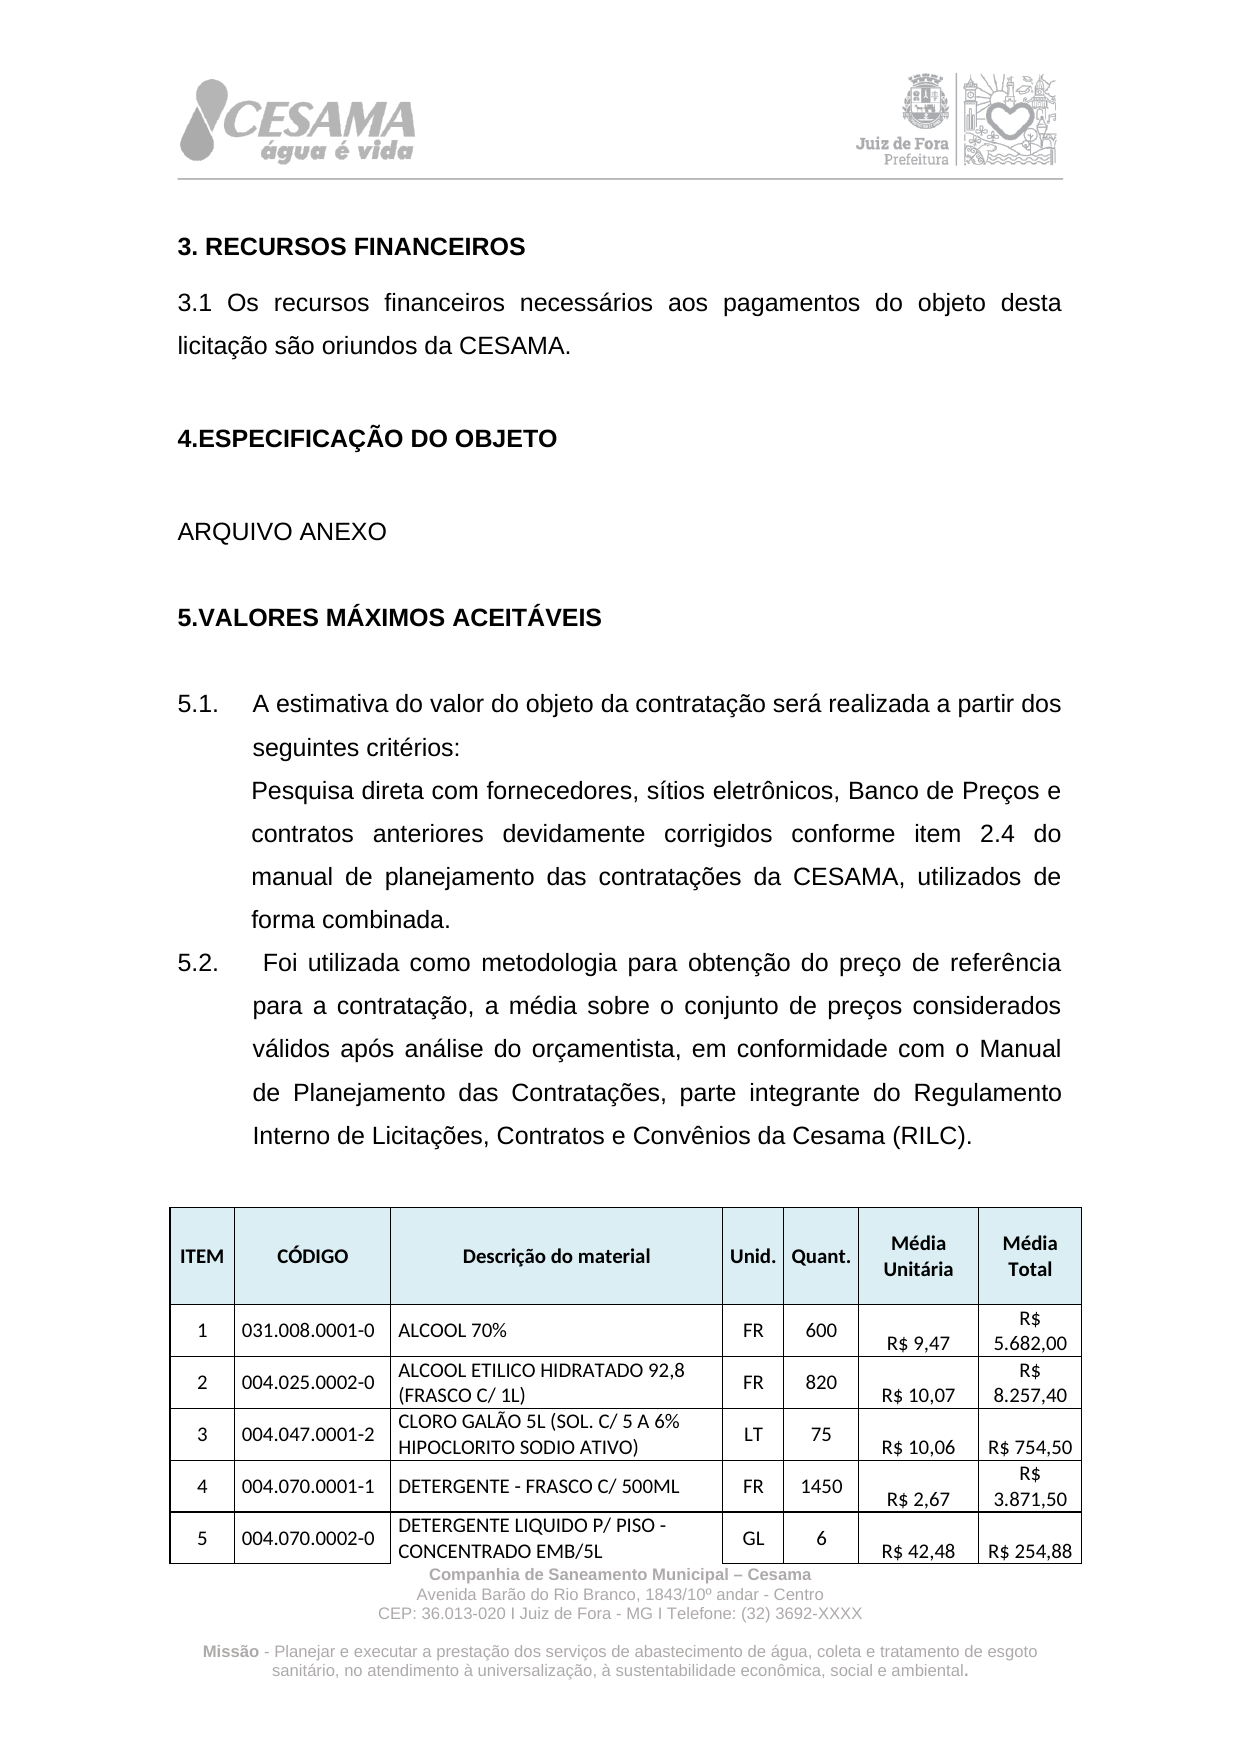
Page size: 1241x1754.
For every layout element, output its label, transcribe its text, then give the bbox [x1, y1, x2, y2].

table_cell FR [723, 1305, 783, 1356]
table_header ITEM [171, 1208, 234, 1304]
list Foi utilizada como metodologia para obtenção do preço de referência para a contratação, a média sobre o conjunto de preços considerados válidos após análise do orçamentista, em conformidade com o Manual de Planejamento das Contratações, parte integrante do Regulamento Interno de Licitações, Contratos e Convênios da Cesama (RILC). [177, 948, 1063, 1149]
table_cell R$ 254,88 [979, 1513, 1081, 1563]
table_cell R$ 10,06 [859, 1409, 978, 1459]
table_cell 1450 [784, 1461, 858, 1511]
table_cell R$ 42,48 [859, 1513, 978, 1563]
table_cell 1 [171, 1305, 234, 1356]
table_cell R$ 8.257,40 [979, 1357, 1081, 1408]
table_header Quant. [784, 1208, 858, 1304]
table_cell 004.070.0002-0 [235, 1513, 390, 1563]
table_header Média Total [979, 1208, 1081, 1304]
table_cell 031.008.0001-0 [235, 1305, 390, 1356]
text ARQUIVO ANEXO [177, 517, 1063, 546]
table_cell GL [723, 1513, 783, 1563]
table_header Média Unitária [859, 1208, 978, 1304]
text 4.ESPECIFICAÇÃO DO OBJETO [177, 424, 1063, 453]
table_cell DETERGENTE - FRASCO C/ 500ML [391, 1461, 722, 1511]
table_cell R$ 9,47 [859, 1305, 978, 1356]
table_cell 004.025.0002-0 [235, 1357, 390, 1408]
table_cell R$ 2,67 [859, 1461, 978, 1511]
table_cell 3 [171, 1409, 234, 1459]
table_cell CLORO GALÃO 5L (SOL. C/ 5 A 6% HIPOCLORITO SODIO ATIVO) [391, 1409, 722, 1459]
picture [177, 73, 1064, 180]
table_header CÓDIGO [235, 1208, 390, 1304]
table_header Unid. [723, 1208, 783, 1304]
text 3. RECURSOS FINANCEIROS [177, 232, 1063, 261]
table_cell R$ 3.871,50 [979, 1461, 1081, 1511]
table_cell 820 [784, 1357, 858, 1408]
table_cell 600 [784, 1305, 858, 1356]
table_cell ALCOOL ETILICO HIDRATADO 92,8 (FRASCO C/ 1L) [391, 1357, 722, 1408]
table_cell R$ 754,50 [979, 1409, 1081, 1459]
table_cell 004.070.0001-1 [235, 1461, 390, 1511]
table_header Descrição do material [391, 1208, 722, 1304]
table_cell DETERGENTE LIQUIDO P/ PISO - CONCENTRADO EMB/5L [391, 1513, 722, 1563]
text 3.1 Os recursos financeiros necessários aos pagamentos do objeto desta licitação são oriundos da CESAMA. [177, 288, 1063, 359]
table_cell 6 [784, 1513, 858, 1563]
table_cell FR [723, 1461, 783, 1511]
table_cell R$ 5.682,00 [979, 1305, 1081, 1356]
table_cell 75 [784, 1409, 858, 1459]
table_cell 004.047.0001-2 [235, 1409, 390, 1459]
table_cell LT [723, 1409, 783, 1459]
table_cell ALCOOL 70% [391, 1305, 722, 1356]
table_cell R$ 10,07 [859, 1357, 978, 1408]
table_cell 4 [171, 1461, 234, 1511]
list Pesquisa direta com fornecedores, sítios eletrônicos, Banco de Preços e contratos anteriores devidamente corrigidos conforme item 2.4 do manual de planejamento das contratações da CESAMA, utilizados de forma combinada. [251, 776, 1063, 934]
table_cell 2 [171, 1357, 234, 1408]
table_cell 5 [171, 1513, 234, 1563]
text 5.VALORES MÁXIMOS ACEITÁVEIS [177, 603, 1063, 632]
list A estimativa do valor do objeto da contratação será realizada a partir dos seguintes critérios: [177, 689, 1063, 761]
table_cell FR [723, 1357, 783, 1408]
